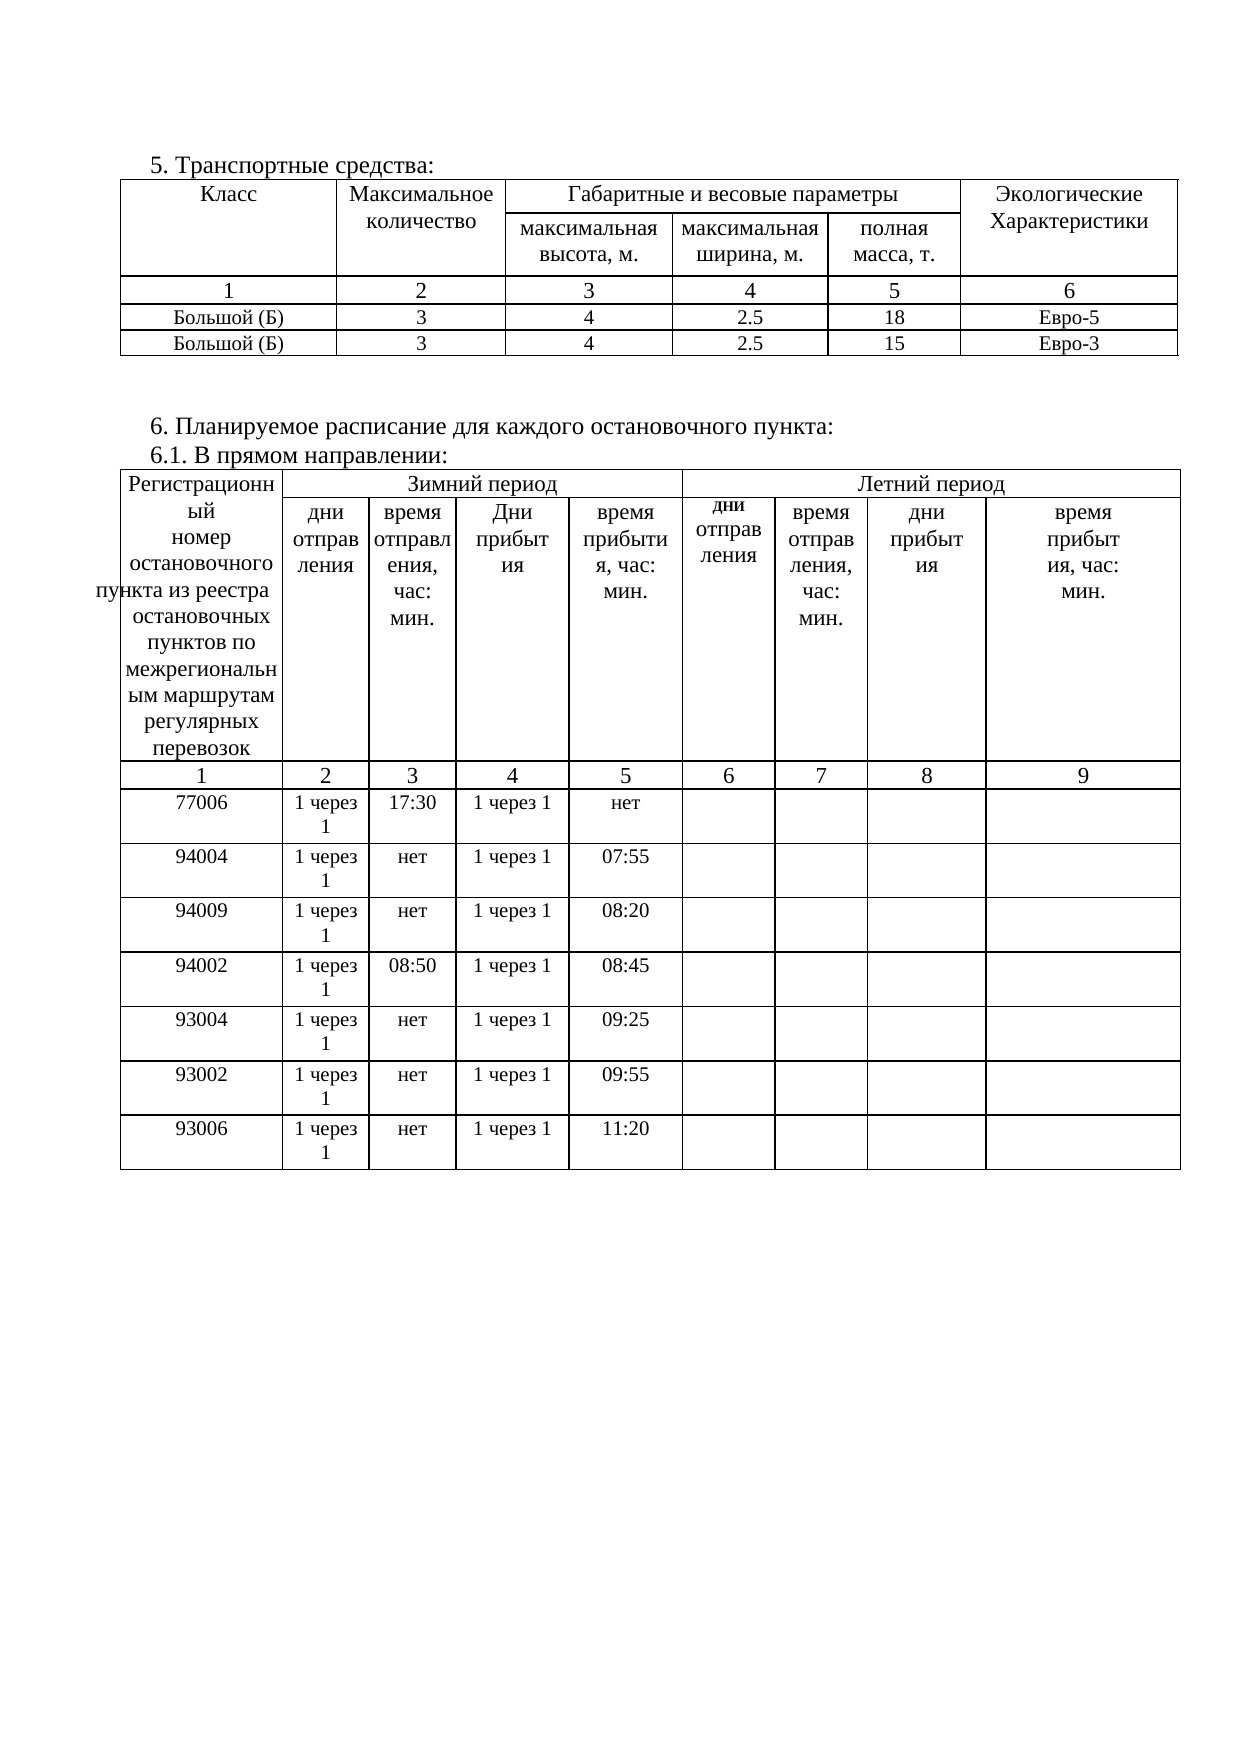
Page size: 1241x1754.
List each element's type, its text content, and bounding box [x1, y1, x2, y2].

table_cell [683, 898, 774, 951]
table_cell [683, 844, 774, 897]
table_cell 7 [776, 762, 867, 788]
table_cell 93006 [121, 1116, 282, 1169]
table_cell полная масса, т. [829, 214, 960, 275]
table_header Летний период [683, 470, 1180, 497]
table_cell 1 через 1 [457, 898, 568, 951]
table_cell 2.5 [673, 331, 827, 354]
table_cell 6 [683, 762, 774, 788]
table_cell 8 [868, 762, 985, 788]
table_cell [868, 844, 985, 897]
table_cell [776, 844, 867, 897]
table_cell [868, 790, 985, 842]
table_cell [868, 898, 985, 951]
table_cell время прибыти я, час: мин. [570, 498, 682, 760]
table_cell нет [370, 1062, 455, 1114]
table_cell [683, 1116, 774, 1169]
table_header Габаритные и весовые параметры [506, 180, 960, 212]
table_cell 1 [121, 762, 282, 788]
table_cell нет [570, 790, 682, 842]
table_cell 2 [283, 762, 368, 788]
table_cell 3 [506, 277, 672, 303]
table_cell 17:30 [370, 790, 455, 842]
table_cell 94009 [121, 898, 282, 951]
table_cell [776, 898, 867, 951]
table_cell 94004 [121, 844, 282, 897]
table_cell нет [370, 898, 455, 951]
table_cell 93002 [121, 1062, 282, 1114]
table_cell [987, 1007, 1180, 1060]
table_cell 1 через 1 [283, 1062, 368, 1114]
table_cell 2 [337, 277, 505, 303]
table_cell [776, 953, 867, 1006]
table_cell 1 через 1 [457, 1116, 568, 1169]
table_cell 94002 [121, 953, 282, 1006]
table_cell 3 [370, 762, 455, 788]
table_cell нет [370, 844, 455, 897]
table_cell [776, 1007, 867, 1060]
table_cell 1 через 1 [283, 898, 368, 951]
table_cell 1 через 1 [283, 1007, 368, 1060]
table_cell [987, 1062, 1180, 1114]
table_cell время прибыт ия, час: мин. [987, 498, 1180, 760]
table_cell [683, 953, 774, 1006]
table_cell время отправ ления, час: мин. [776, 498, 867, 760]
table_cell [987, 1116, 1180, 1169]
table_cell 07:55 [570, 844, 682, 897]
table_cell [868, 1062, 985, 1114]
table_cell [776, 1062, 867, 1114]
table_cell Евро-5 [961, 305, 1177, 329]
table_cell 4 [673, 277, 827, 303]
table_cell Евро-3 [961, 331, 1177, 354]
table_cell 1 через 1 [283, 790, 368, 842]
table_cell 1 через 1 [457, 790, 568, 842]
table_cell 1 через 1 [457, 1007, 568, 1060]
table_cell [683, 1062, 774, 1114]
table_cell 4 [506, 305, 672, 329]
table_cell максимальная высота, м. [506, 214, 672, 275]
table_cell нет [370, 1116, 455, 1169]
table_cell [987, 790, 1180, 842]
table_cell [683, 1007, 774, 1060]
table_header Максимальное количество [337, 180, 505, 275]
table_cell Дни прибыт ия [457, 498, 568, 760]
table_cell 5 [829, 277, 960, 303]
table_cell время отправл ения, час: мин. [370, 498, 455, 760]
table_cell [868, 953, 985, 1006]
text 6.1. В прямом направлении: [150, 440, 1090, 469]
table_cell 08:20 [570, 898, 682, 951]
table_cell [776, 790, 867, 842]
table_cell [987, 844, 1180, 897]
table_cell [987, 953, 1180, 1006]
table_cell 2.5 [673, 305, 827, 329]
table_cell 93004 [121, 1007, 282, 1060]
table_cell 3 [337, 331, 505, 354]
table_cell 15 [829, 331, 960, 354]
table_cell 4 [457, 762, 568, 788]
table_cell [683, 790, 774, 842]
table_cell максимальная ширина, м. [673, 214, 827, 275]
table_cell [868, 1116, 985, 1169]
table_cell 5 [570, 762, 682, 788]
table_cell дни отправ ления [283, 498, 368, 760]
table_cell 4 [506, 331, 672, 354]
table_cell нет [370, 1007, 455, 1060]
table_cell 1 [121, 277, 336, 303]
table_header Зимний период [283, 470, 682, 497]
table_cell 08:45 [570, 953, 682, 1006]
table_cell 1 через 1 [283, 953, 368, 1006]
table_cell Большой (Б) [121, 305, 336, 329]
table_cell 1 через 1 [457, 953, 568, 1006]
table_cell 9 [987, 762, 1180, 788]
table_cell ДНИ отправ ления [683, 498, 774, 760]
table_cell 18 [829, 305, 960, 329]
table_header Экологические Характеристики [961, 180, 1177, 275]
text 6. Планируемое расписание для каждого остановочного пункта: [150, 411, 1090, 440]
table_cell 1 через 1 [457, 1062, 568, 1114]
table_cell 3 [337, 305, 505, 329]
table_cell 77006 [121, 790, 282, 842]
table_cell Большой (Б) [121, 331, 336, 354]
table_cell [776, 1116, 867, 1169]
table_cell [987, 898, 1180, 951]
table_cell 08:50 [370, 953, 455, 1006]
table_cell 11:20 [570, 1116, 682, 1169]
table_cell 6 [961, 277, 1177, 303]
table_cell дни прибыт ия [868, 498, 985, 760]
table_cell [868, 1007, 985, 1060]
table_header Регистрационный номер остановочного пункта из реестра остановочных пунктов по межрегиональным маршрутам регулярных перевозок [121, 470, 282, 760]
table_header Класс [121, 180, 336, 275]
text 5. Транспортные средства: [150, 150, 1090, 179]
table_cell 1 через 1 [283, 1116, 368, 1169]
table_cell 1 через 1 [283, 844, 368, 897]
table_cell 09:25 [570, 1007, 682, 1060]
table_cell 1 через 1 [457, 844, 568, 897]
table_cell 09:55 [570, 1062, 682, 1114]
